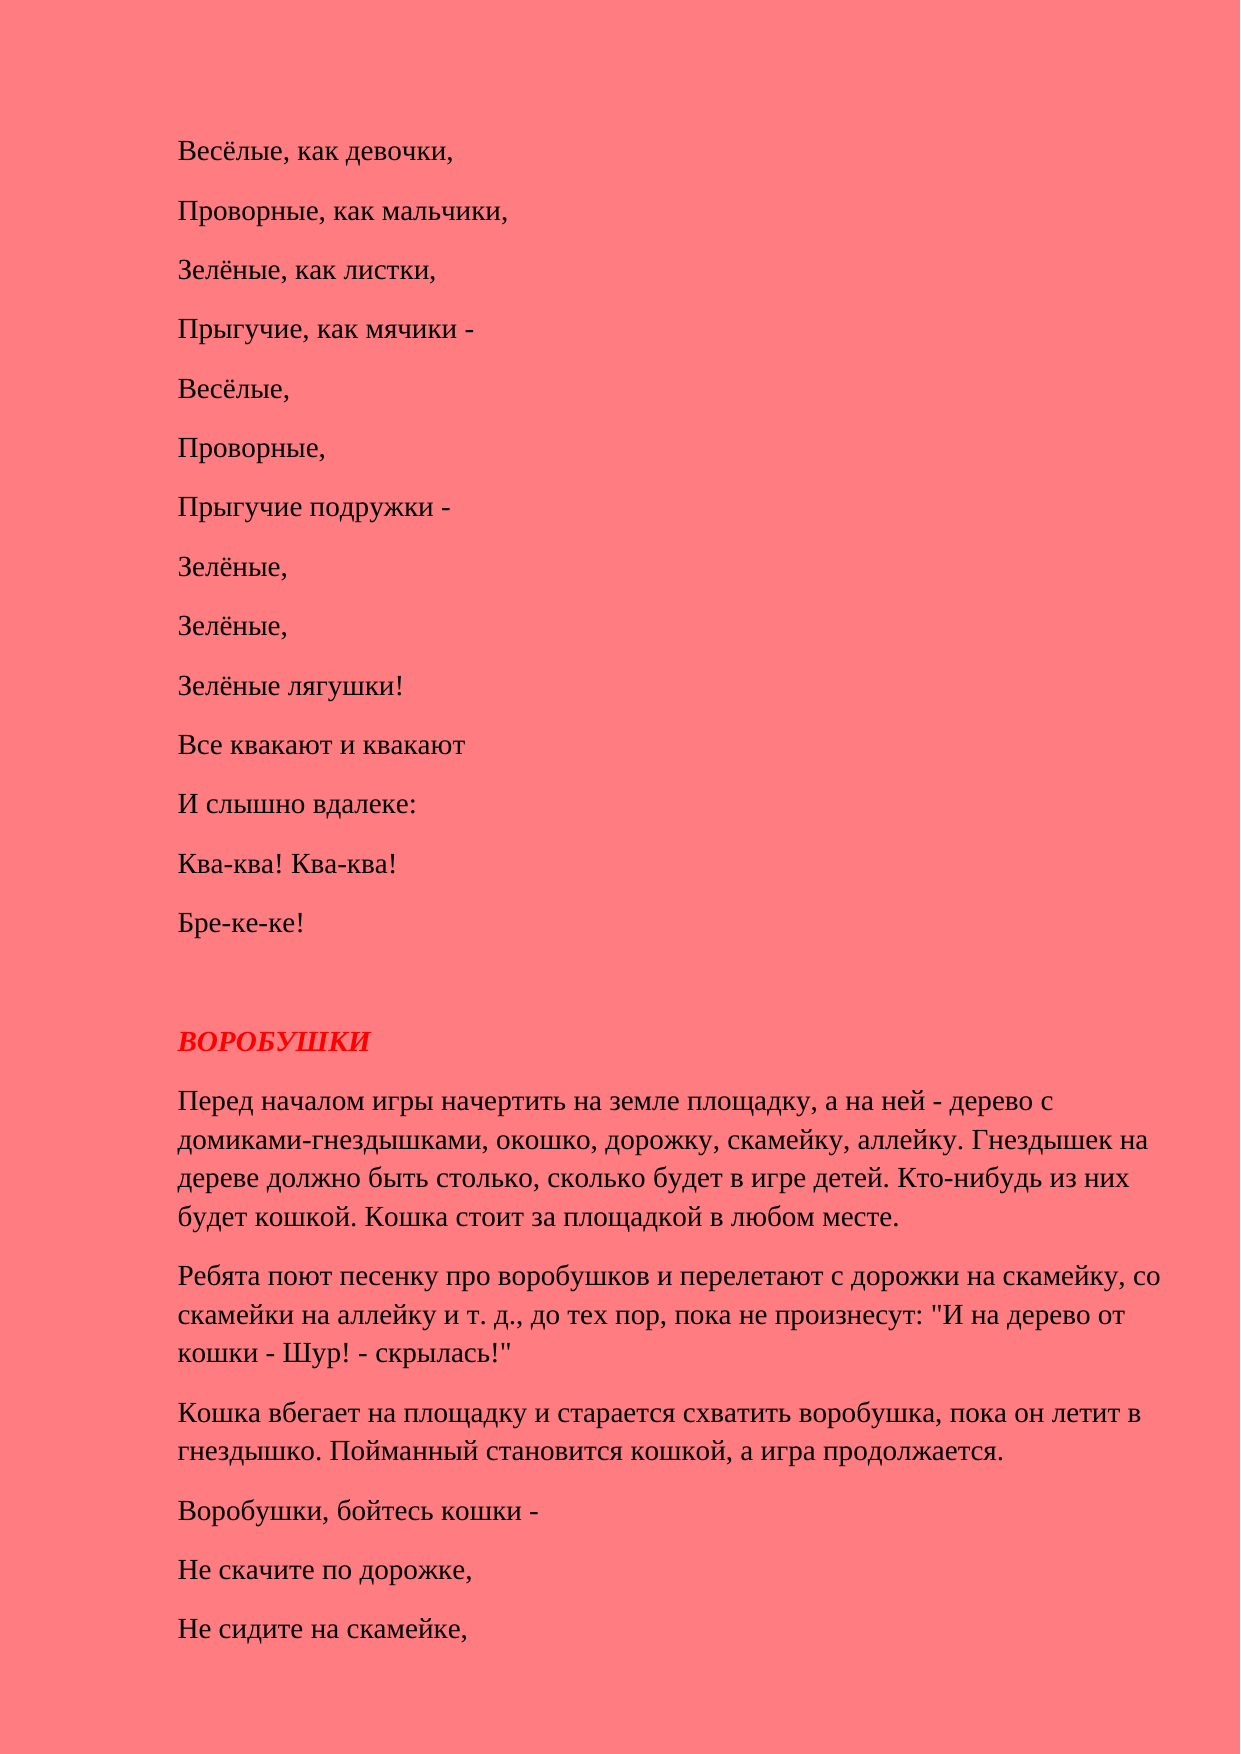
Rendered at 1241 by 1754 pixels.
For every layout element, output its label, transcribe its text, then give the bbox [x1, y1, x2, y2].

text Прыгучие подружки - [177, 489, 1181, 523]
text Зелёные, как листки, [177, 252, 1181, 286]
text Бре-ке-ке! [177, 905, 1181, 939]
text Весёлые, как девочки, [177, 133, 1181, 167]
text Не сидите на скамейке, [177, 1611, 1181, 1645]
text ВОРОБУШКИ [177, 1024, 1181, 1057]
text Перед началом игры начертить на земле площадку, а на ней - дерево с домиками-гнездышками, окошко, дорожку, скамейку, аллейку. Гнездышек на дереве должно быть столько, сколько будет в игре детей. Кто-нибудь из них будет кошкой. Кошка стоит за площадкой в любом месте. [177, 1083, 1181, 1232]
text Кошка вбегает на площадку и старается схватить воробушка, пока он летит в гнездышко. Пойманный становится кошкой, а игра продолжается. [177, 1395, 1181, 1467]
text Ребята поют песенку про воробушков и перелетают с дорожки на скамейку, со скамейки на аллейку и т. д., до тех пор, пока не произнесут: "И на дерево от кошки - Шур! - скрылась!" [177, 1258, 1181, 1369]
text Зелёные лягушки! [177, 668, 1181, 701]
text Весёлые, [177, 371, 1181, 404]
text Воробушки, бойтесь кошки - [177, 1493, 1181, 1526]
text Проворные, [177, 430, 1181, 464]
text Ква-ква! Ква-ква! [177, 846, 1181, 879]
text И слышно вдалеке: [177, 786, 1181, 820]
text Зелёные, [177, 549, 1181, 582]
text Все квакают и квакают [177, 727, 1181, 761]
text Зелёные, [177, 608, 1181, 642]
text Прыгучие, как мячики - [177, 311, 1181, 345]
text Не скачите по дорожке, [177, 1552, 1181, 1586]
text Проворные, как мальчики, [177, 193, 1181, 226]
